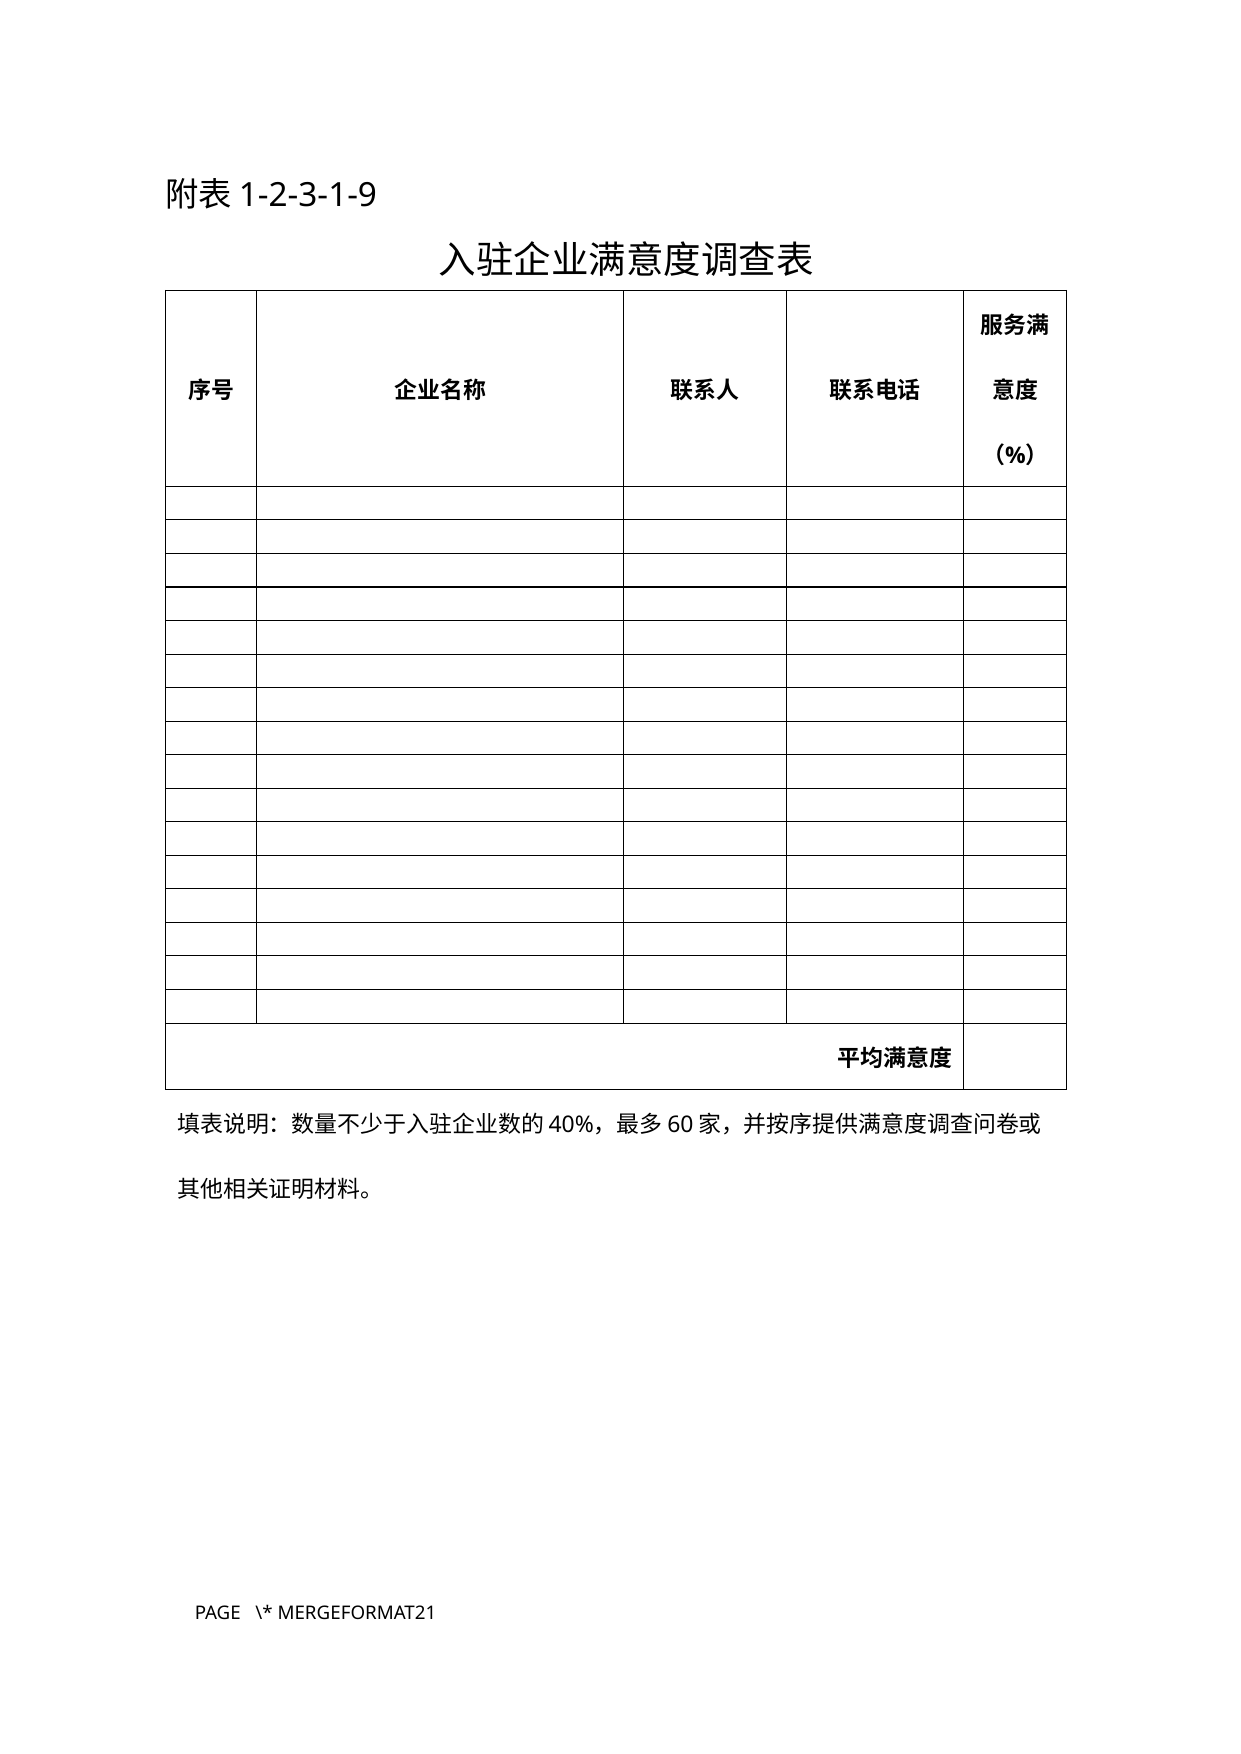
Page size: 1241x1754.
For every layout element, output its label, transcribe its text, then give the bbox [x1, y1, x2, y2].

table_cell [166, 956, 256, 989]
table_cell [166, 755, 256, 788]
table_cell [787, 722, 963, 754]
table_cell [787, 554, 963, 586]
table_cell [624, 889, 786, 922]
table_cell [787, 956, 963, 989]
table_cell [964, 1024, 1066, 1088]
table_cell [964, 889, 1066, 922]
table_cell [257, 554, 623, 586]
table_cell [257, 889, 623, 922]
table_cell [166, 889, 256, 922]
table_cell [624, 588, 786, 620]
table_cell [787, 655, 963, 687]
table_cell [624, 789, 786, 821]
text 入驻企业满意度调查表 [165, 225, 1087, 290]
table_cell [787, 688, 963, 721]
table_cell [624, 554, 786, 586]
table_cell [964, 990, 1066, 1022]
table_cell [964, 755, 1066, 788]
table_cell [787, 789, 963, 821]
table_cell [787, 923, 963, 955]
table_header 序号 [166, 291, 256, 486]
table_cell [964, 655, 1066, 687]
table_cell [787, 856, 963, 888]
table_cell [166, 655, 256, 687]
table_cell [964, 554, 1066, 586]
table_cell [257, 856, 623, 888]
table_cell [624, 487, 786, 519]
table_header 企业名称 [257, 291, 623, 486]
table_cell [624, 755, 786, 788]
table_cell [787, 755, 963, 788]
table_cell [624, 722, 786, 754]
table_cell [624, 856, 786, 888]
table_cell [964, 856, 1066, 888]
table_cell [787, 889, 963, 922]
table_cell [624, 688, 786, 721]
table_cell [624, 621, 786, 653]
table_cell [166, 621, 256, 653]
table_cell [257, 688, 623, 721]
table_cell [166, 856, 256, 888]
table_cell [166, 688, 256, 721]
table_cell 平均满意度 [166, 1024, 963, 1088]
table_cell [964, 621, 1066, 653]
table_header 联系电话 [787, 291, 963, 486]
table_cell [257, 755, 623, 788]
table_cell [166, 520, 256, 553]
table_cell [964, 722, 1066, 754]
table_cell [964, 956, 1066, 989]
table_header 服务满意度（%） [964, 291, 1066, 486]
table_cell [787, 487, 963, 519]
table_cell [787, 621, 963, 653]
table_cell [257, 588, 623, 620]
table_cell [624, 520, 786, 553]
table_cell [964, 789, 1066, 821]
table_cell [257, 487, 623, 519]
table_cell [964, 520, 1066, 553]
table_cell [964, 923, 1066, 955]
table_cell [624, 990, 786, 1022]
table_header 联系人 [624, 291, 786, 486]
table_cell [257, 990, 623, 1022]
table_cell [787, 822, 963, 855]
table_cell [166, 923, 256, 955]
table_cell [166, 554, 256, 586]
table_cell [166, 789, 256, 821]
table_cell [166, 990, 256, 1022]
table_cell [257, 722, 623, 754]
table_cell [257, 789, 623, 821]
table_cell 填表说明：数量不少于入驻企业数的40%，最多60家，并按序提供满意度调查问卷或其他相关证明材料。 [166, 1090, 1067, 1219]
table_cell [257, 822, 623, 855]
table_cell [964, 688, 1066, 721]
text 附表1-2-3-1-9 [165, 160, 1087, 225]
table_cell [964, 588, 1066, 620]
table_cell [257, 956, 623, 989]
table_cell [257, 520, 623, 553]
table_cell [166, 822, 256, 855]
table_cell [787, 588, 963, 620]
table_cell [624, 956, 786, 989]
table_cell [624, 923, 786, 955]
table_cell [964, 487, 1066, 519]
table_cell [257, 923, 623, 955]
table_cell [964, 822, 1066, 855]
table_cell [166, 722, 256, 754]
table_cell [624, 655, 786, 687]
table_cell [624, 822, 786, 855]
table_cell [787, 520, 963, 553]
table_cell [257, 655, 623, 687]
table_cell [166, 588, 256, 620]
table_cell [257, 621, 623, 653]
table_cell [166, 487, 256, 519]
table_cell [787, 990, 963, 1022]
